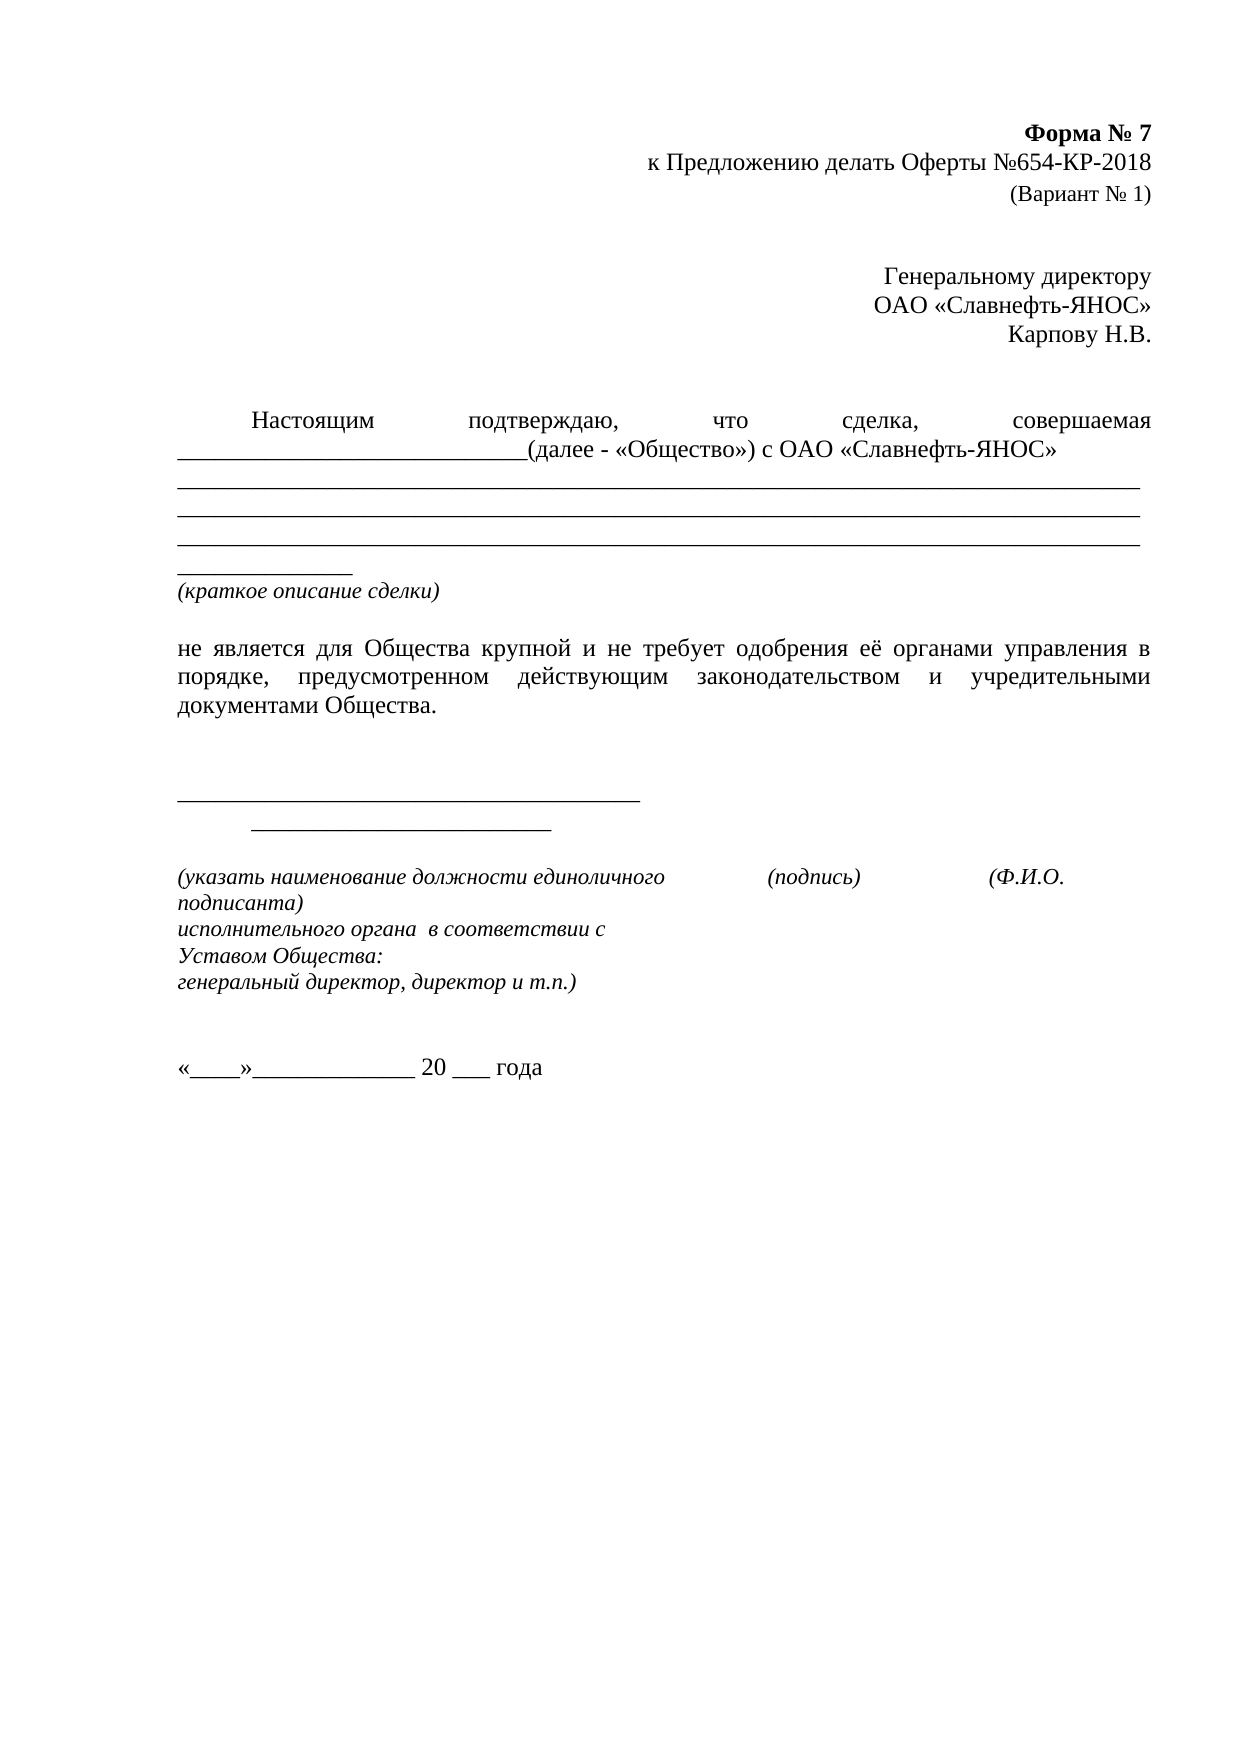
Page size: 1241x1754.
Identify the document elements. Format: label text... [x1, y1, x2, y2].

text Форма № 7 [177, 118, 1152, 147]
text ОАО «Славнефть-ЯНОС» [665, 290, 1152, 319]
text не является для Общества крупной и не требует одобрения её органами управления в порядке, предусмотренном действующим законодательством и учредительными документами Общества. [177, 633, 1152, 719]
text Настоящим подтверждаю, что сделка, совершаемая ____________________________(далее - «Общество») с ОАО «Славнефть-ЯНОС» [177, 405, 1152, 463]
text (краткое описание сделки) [177, 578, 1152, 604]
text _____________________________________ ________________________ [177, 776, 1152, 834]
text исполнительного органа в соответствии с [177, 915, 1152, 942]
text генеральный директор, директор и т.п.) [177, 968, 1152, 994]
text (Вариант № 1) [665, 180, 1152, 206]
text к Предложению делать Оферты №654-КР-2018 [177, 147, 1152, 176]
text Генеральному директору [665, 261, 1152, 290]
text Карпову Н.В. [665, 319, 1152, 348]
text (указать наименование должности единоличного (подпись) (Ф.И.О. подписанта) [177, 863, 1152, 915]
text «____»_____________ 20 ___ года [177, 1052, 1152, 1081]
text Уставом Общества: [177, 942, 1152, 968]
text _____________________________________________________________________________________________________________________________________________________________________________________________________________________________________________________ [177, 463, 1152, 578]
